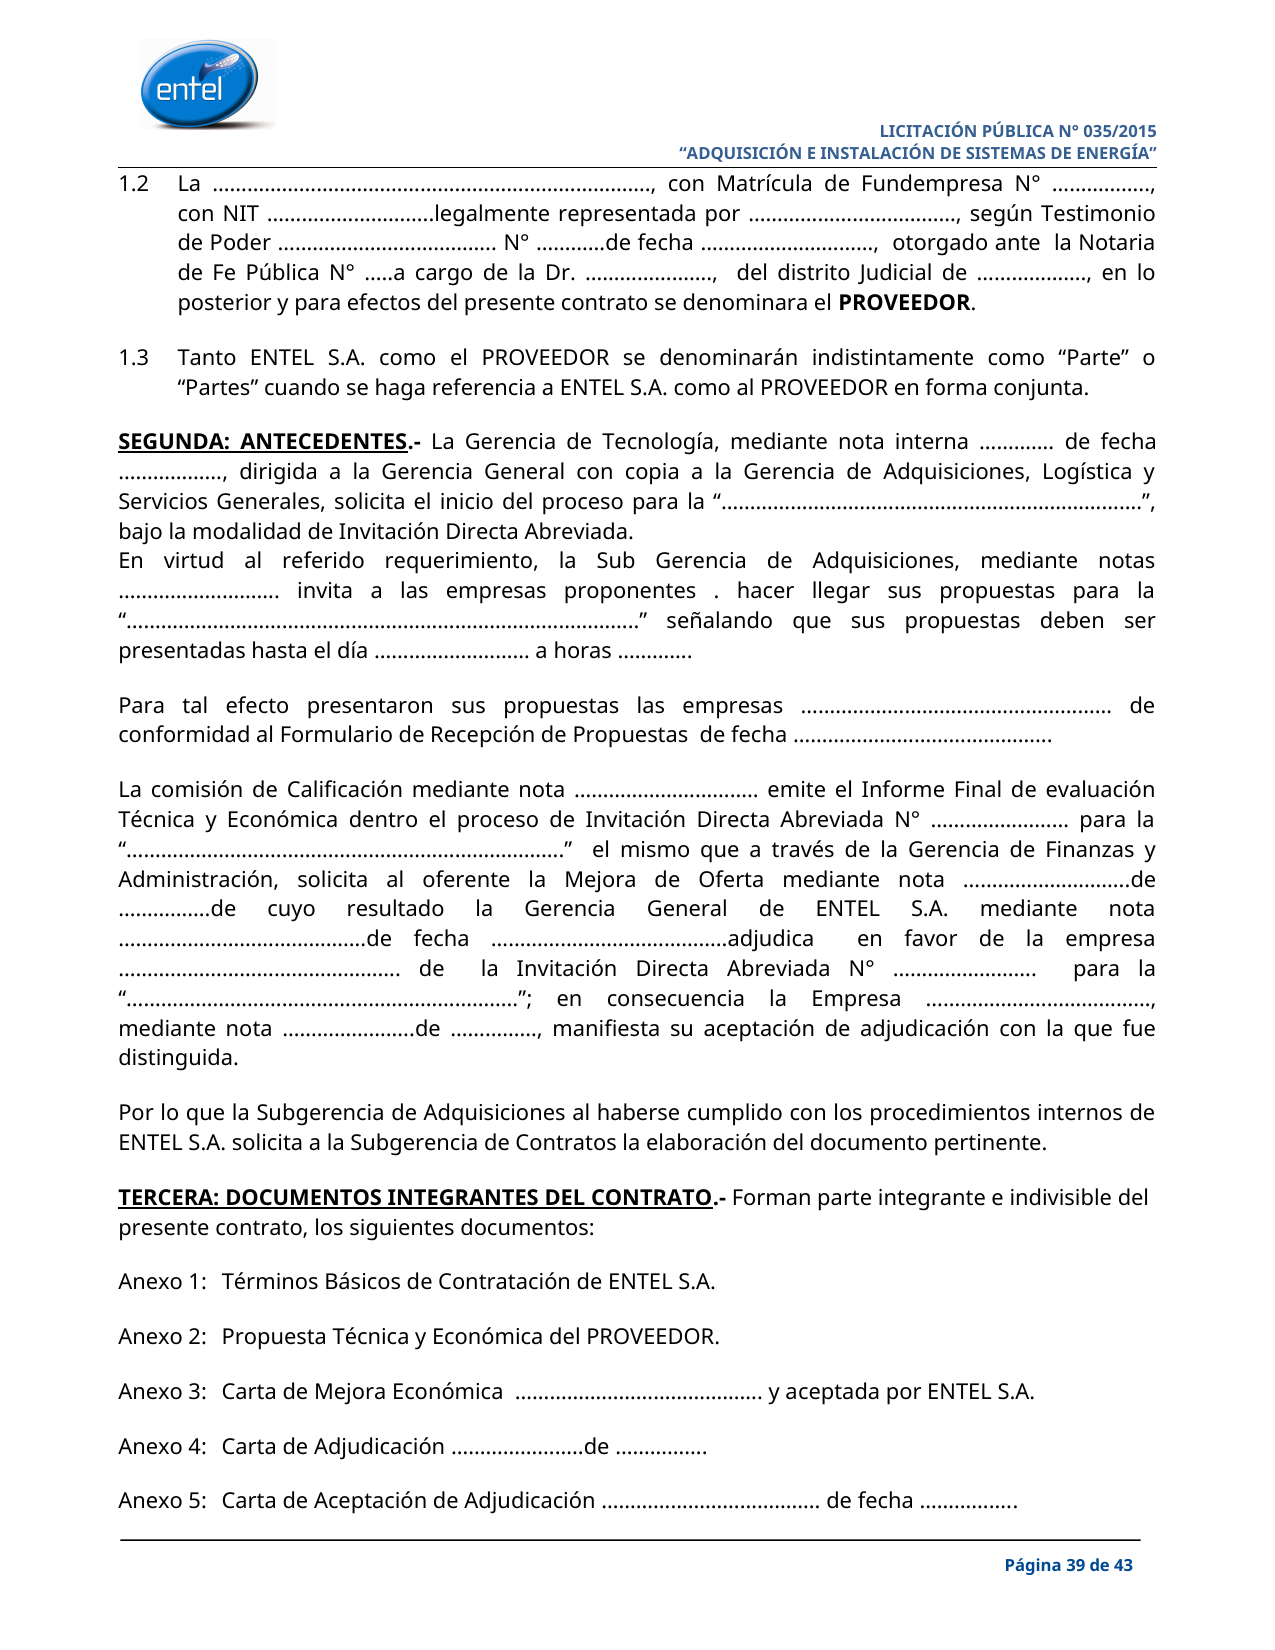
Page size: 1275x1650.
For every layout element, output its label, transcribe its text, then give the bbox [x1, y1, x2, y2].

text SEGUNDA: ANTECEDENTES.- La Gerencia de Tecnología, mediante nota interna …………. de fecha ………………, dirigida a la Gerencia General con copia a la Gerencia de Adquisiciones, Logística y Servicios Generales, solicita el inicio del proceso para la “……………………………………………………………….”, bajo la modalidad de Invitación Directa Abreviada. [118, 426, 1157, 546]
text 1.2 La …………………………………………………………………., con Matrícula de Fundempresa N° …………….., con NIT ………………………..legalmente representada por ………………………………, según Testimonio de Poder ……………………………….. N° …………de fecha …………………………, otorgado ante la Notaria de Fe Pública N° …..a cargo de la Dr. …………………., del distrito Judicial de ………………., en lo posterior y para efectos del presente contrato se denominara el PROVEEDOR. [118, 168, 1157, 317]
text TERCERA: DOCUMENTOS INTEGRANTES DEL CONTRATO.- Forman parte integrante e indivisible del presente contrato, los siguientes documentos: [118, 1182, 1157, 1241]
text Por lo que la Subgerencia de Adquisiciones al haberse cumplido con los procedimientos internos de ENTEL S.A. solicita a la Subgerencia de Contratos la elaboración del documento pertinente. [118, 1097, 1157, 1157]
text Anexo 3: Carta de Mejora Económica ……………………………………. y aceptada por ENTEL S.A. [118, 1376, 1157, 1406]
picture [140, 38, 276, 130]
text 1.3 Tanto ENTEL S.A. como el PROVEEDOR se denominarán indistintamente como “Parte” o “Partes” cuando se haga referencia a ENTEL S.A. como al PROVEEDOR en forma conjunta. [118, 342, 1157, 401]
text Anexo 2: Propuesta Técnica y Económica del PROVEEDOR. [118, 1321, 1157, 1351]
text En virtud al referido requerimiento, la Sub Gerencia de Adquisiciones, mediante notas ………………………. invita a las empresas proponentes . hacer llegar sus propuestas para la “……………………………………………………………………………..” señalando que sus propuestas deben ser presentadas hasta el día ……………………… a horas …………. [118, 546, 1157, 665]
text Para tal efecto presentaron sus propuestas las empresas ……………………………………………… de conformidad al Formulario de Recepción de Propuestas de fecha ……………………………………... [118, 690, 1157, 749]
text Anexo 4: Carta de Adjudicación …………………..de ……………. [118, 1431, 1157, 1461]
text La comisión de Calificación mediante nota ………………………….. emite el Informe Final de evaluación Técnica y Económica dentro el proceso de Invitación Directa Abreviada N° …………………… para la “………………………………………………………………….” el mismo que a través de la Gerencia de Finanzas y Administración, solicita al oferente la Mejora de Oferta mediante nota ………………………..de …………….de cuyo resultado la Gerencia General de ENTEL S.A. mediante nota …………………………………….de fecha …………………………………..adjudica en favor de la empresa …………………………………………. de la Invitación Directa Abreviada N° ……………………. para la “…………………………………………………………..”; en consecuencia la Empresa …………………………………, mediante nota …………………..de ……………, manifiesta su aceptación de adjudicación con la que fue distinguida. [118, 774, 1157, 1072]
text Anexo 5: Carta de Aceptación de Adjudicación ……………………………….. de fecha …………….. [118, 1486, 1157, 1515]
text Anexo 1: Términos Básicos de Contratación de ENTEL S.A. [118, 1266, 1157, 1296]
